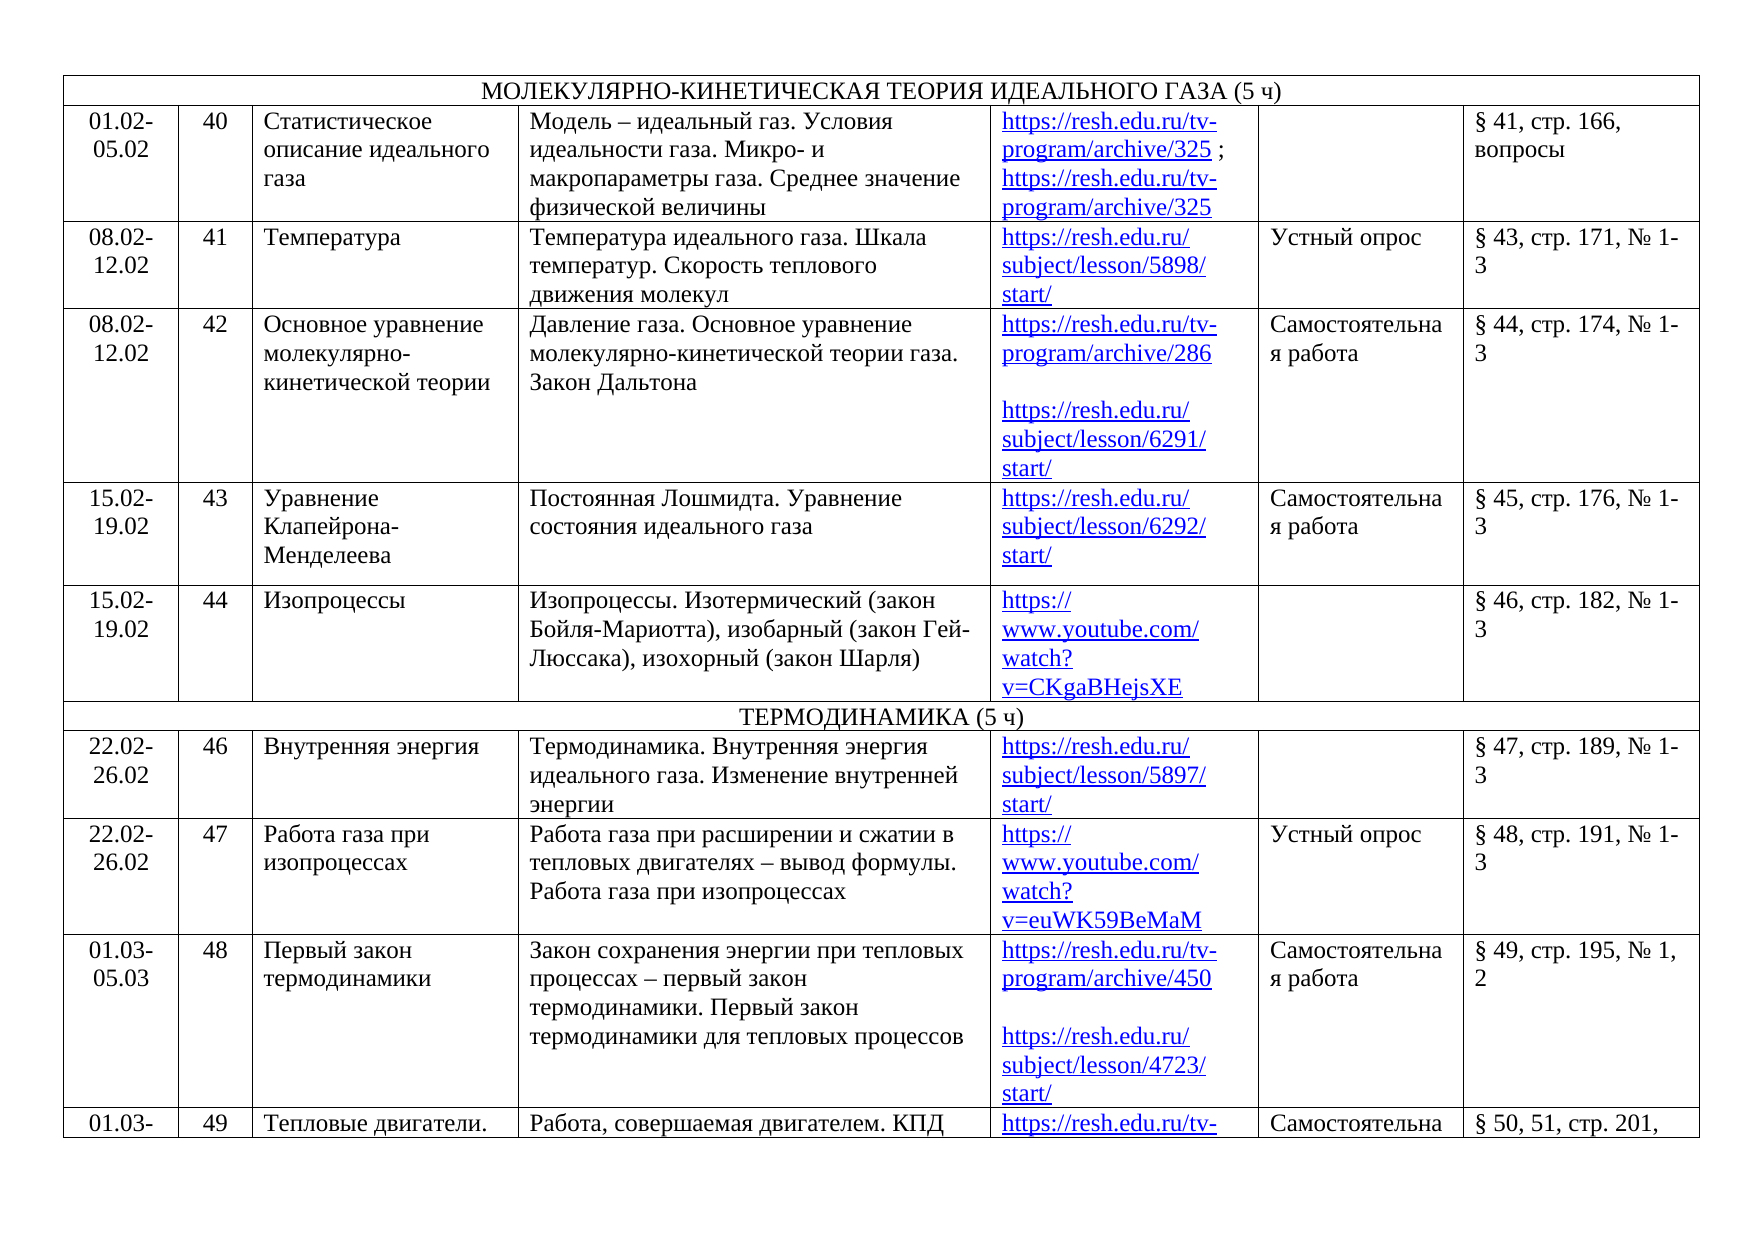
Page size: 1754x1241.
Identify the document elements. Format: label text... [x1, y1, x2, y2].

table_cell Изопроцессы. Изотермический (закон Бойля-Мариотта), изобарный (закон Гей-Люссака), изохорный (закон Шарля) [519, 586, 990, 701]
table_cell Основное уравнение молекулярно-кинетической теории [253, 309, 518, 482]
table_cell Уравнение Клапейрона-Менделеева [253, 483, 518, 584]
table_cell 15.02-19.02 [64, 483, 178, 584]
table_cell [1259, 731, 1463, 818]
table_cell § 41, стр. 166, вопросы [1464, 106, 1699, 221]
table_cell 22.02-26.02 [64, 819, 178, 934]
table_cell 01.02-05.02 [64, 106, 178, 221]
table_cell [1259, 1108, 1463, 1137]
table_cell § 44, стр. 174, № 1-3 [1464, 309, 1699, 482]
table_cell Устный опрос [1259, 819, 1463, 934]
table_cell 08.02-12.02 [64, 309, 178, 482]
table_cell 01.03-05.03 [64, 935, 178, 1107]
table_cell § 47, стр. 189, № 1-3 [1464, 731, 1699, 818]
table_cell https://resh.edu.ru/tv-program/archive/286 https://resh.edu.ru/subject/lesson/6291/start/ [991, 309, 1258, 482]
table_cell Самостоятельная работа [1259, 483, 1463, 584]
table_cell 44 [179, 586, 252, 701]
table_cell https://resh.edu.ru/subject/lesson/5898/start/ [991, 222, 1258, 308]
table_cell [1259, 586, 1463, 701]
table_cell Работа газа при расширении и сжатии в тепловых двигателях – вывод формулы. Работа газа при изопроцессах [519, 819, 990, 934]
table_cell Самостоятельная работа [1259, 309, 1463, 482]
table_cell https://resh.edu.ru/tv-program/archive/450 https://resh.edu.ru/subject/lesson/4723/start/ [991, 935, 1258, 1107]
table_cell Температура [253, 222, 518, 308]
table_cell Термодинамика. Внутренняя энергия идеального газа. Изменение внутренней энергии [519, 731, 990, 818]
table_cell Температура идеального газа. Шкала температур. Скорость теплового движения молекул [519, 222, 990, 308]
table_cell § 43, стр. 171, № 1-3 [1464, 222, 1699, 308]
table_cell ТЕРМОДИНАМИКА (5 ч) [64, 702, 1699, 730]
table_cell https://resh.edu.ru/subject/lesson/5897/start/ [991, 731, 1258, 818]
table_cell Модель – идеальный газ. Условия идеальности газа. Микро- и макропараметры газа. Среднее значение физической величины [519, 106, 990, 221]
table_cell § 49, стр. 195, № 1, 2 [1464, 935, 1699, 1107]
table_cell § 48, стр. 191, № 1-3 [1464, 819, 1699, 934]
table_cell 47 [179, 819, 252, 934]
table_cell 43 [179, 483, 252, 584]
table_cell МОЛЕКУЛЯРНО-КИНЕТИЧЕСКАЯ ТЕОРИЯ ИДЕАЛЬНОГО ГАЗА (5 ч) [64, 76, 1699, 105]
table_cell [991, 1108, 1258, 1137]
table_cell https://www.youtube.com/watch?v=CKgaBHejsXE [991, 586, 1258, 701]
table_cell 46 [179, 731, 252, 818]
table_cell 22.02-26.02 [64, 731, 178, 818]
table_cell 01.03-05.03 [64, 1108, 178, 1137]
table_cell 08.02-12.02 [64, 222, 178, 308]
table_cell 48 [179, 935, 252, 1107]
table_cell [519, 1108, 990, 1137]
table_cell 40 [179, 106, 252, 221]
table_cell Самостоятельная работа [1259, 935, 1463, 1107]
table_cell Работа газа при изопроцессах [253, 819, 518, 934]
table_cell Изопроцессы [253, 586, 518, 701]
table_cell Закон сохранения энергии при тепловых процессах – первый закон термодинамики. Первый закон термодинамики для тепловых процессов [519, 935, 990, 1107]
table_cell Устный опрос [1259, 222, 1463, 308]
table_cell § 46, стр. 182, № 1-3 [1464, 586, 1699, 701]
table_cell Внутренняя энергия [253, 731, 518, 818]
table_cell Давление газа. Основное уравнение молекулярно-кинетической теории газа. Закон Дальтона [519, 309, 990, 482]
table_cell https://resh.edu.ru/subject/lesson/6292/start/ [991, 483, 1258, 584]
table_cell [1464, 1108, 1699, 1137]
table_cell 15.02-19.02 [64, 586, 178, 701]
table_cell 49 [179, 1108, 252, 1137]
table_cell https://www.youtube.com/watch?v=euWK59BeMaM [991, 819, 1258, 934]
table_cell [253, 1108, 518, 1137]
table_cell 42 [179, 309, 252, 482]
table_cell Постоянная Лошмидта. Уравнение состояния идеального газа [519, 483, 990, 584]
table_cell § 45, стр. 176, № 1-3 [1464, 483, 1699, 584]
table_cell Первый закон термодинамики [253, 935, 518, 1107]
table_cell https://resh.edu.ru/tv-program/archive/325 ; https://resh.edu.ru/tv-program/archive/325 [991, 106, 1258, 221]
table_cell [1259, 106, 1463, 221]
table_cell Статистическое описание идеального газа [253, 106, 518, 221]
table_cell 41 [179, 222, 252, 308]
